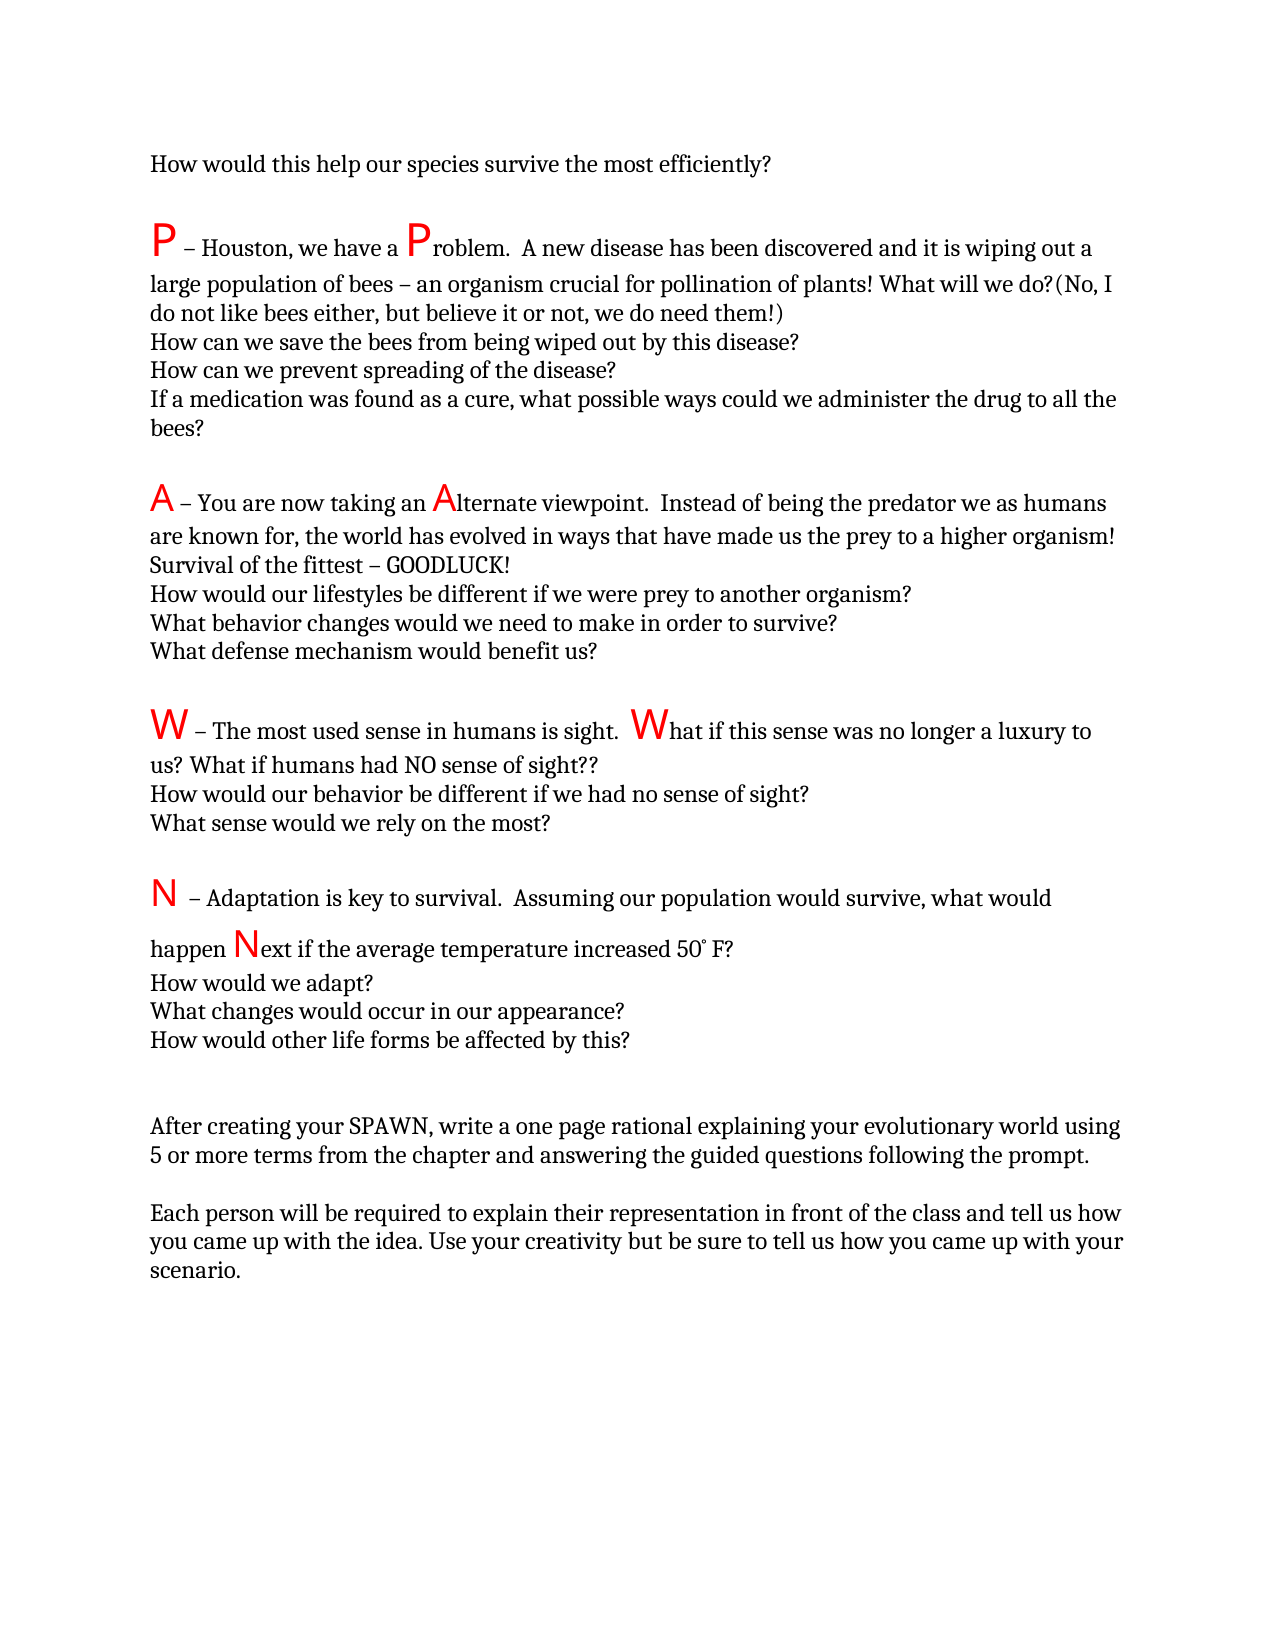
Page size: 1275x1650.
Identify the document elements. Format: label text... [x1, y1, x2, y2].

text How can we prevent spreading of the disease? [150, 356, 1125, 385]
text W – The most used sense in humans is sight. What if this sense was no longer a luxury to us? What if humans had NO sense of sight?? [150, 695, 1125, 780]
text How would our lifestyles be different if we were prey to another organism? [150, 580, 1125, 608]
text How would this help our species survive the most efficiently? [150, 150, 1125, 179]
text A – You are now taking an Alternate viewpoint. Instead of being the predator we as humans are known for, the world has evolved in ways that have made us the prey to a higher organism! Survival of the fittest – GOODLUCK! [150, 471, 1125, 580]
text How can we save the bees from being wiped out by this disease? [150, 327, 1125, 356]
text What sense would we rely on the most? [150, 809, 1125, 838]
text Each person will be required to explain their representation in front of the class and tell us how you came up with the idea. Use your creativity but be sure to tell us how you came up with your scenario. [150, 1198, 1125, 1285]
text How would we adapt? [150, 968, 1125, 997]
text How would other life forms be affected by this? [150, 1026, 1125, 1055]
text After creating your SPAWN, write a one page rational explaining your evolutionary world using 5 or more terms from the chapter and answering the guided questions following the prompt. [150, 1112, 1125, 1170]
text P – Houston, we have a Problem. A new disease has been discovered and it is wiping out a large population of bees – an organism crucial for pollination of plants! What will we do?(No, I do not like bees either, but believe it or not, we do need them!) [150, 207, 1125, 327]
text What changes would occur in our appearance? [150, 997, 1125, 1026]
text If a medication was found as a cure, what possible ways could we administer the drug to all the bees? [150, 385, 1125, 442]
text How would our behavior be different if we had no sense of sight? [150, 780, 1125, 809]
text What behavior changes would we need to make in order to survive? [150, 608, 1125, 637]
text What defense mechanism would benefit us? [150, 637, 1125, 666]
text N – Adaptation is key to survival. Assuming our population would survive, what would happen Next if the average temperature increased 50˚ F? [150, 866, 1125, 968]
